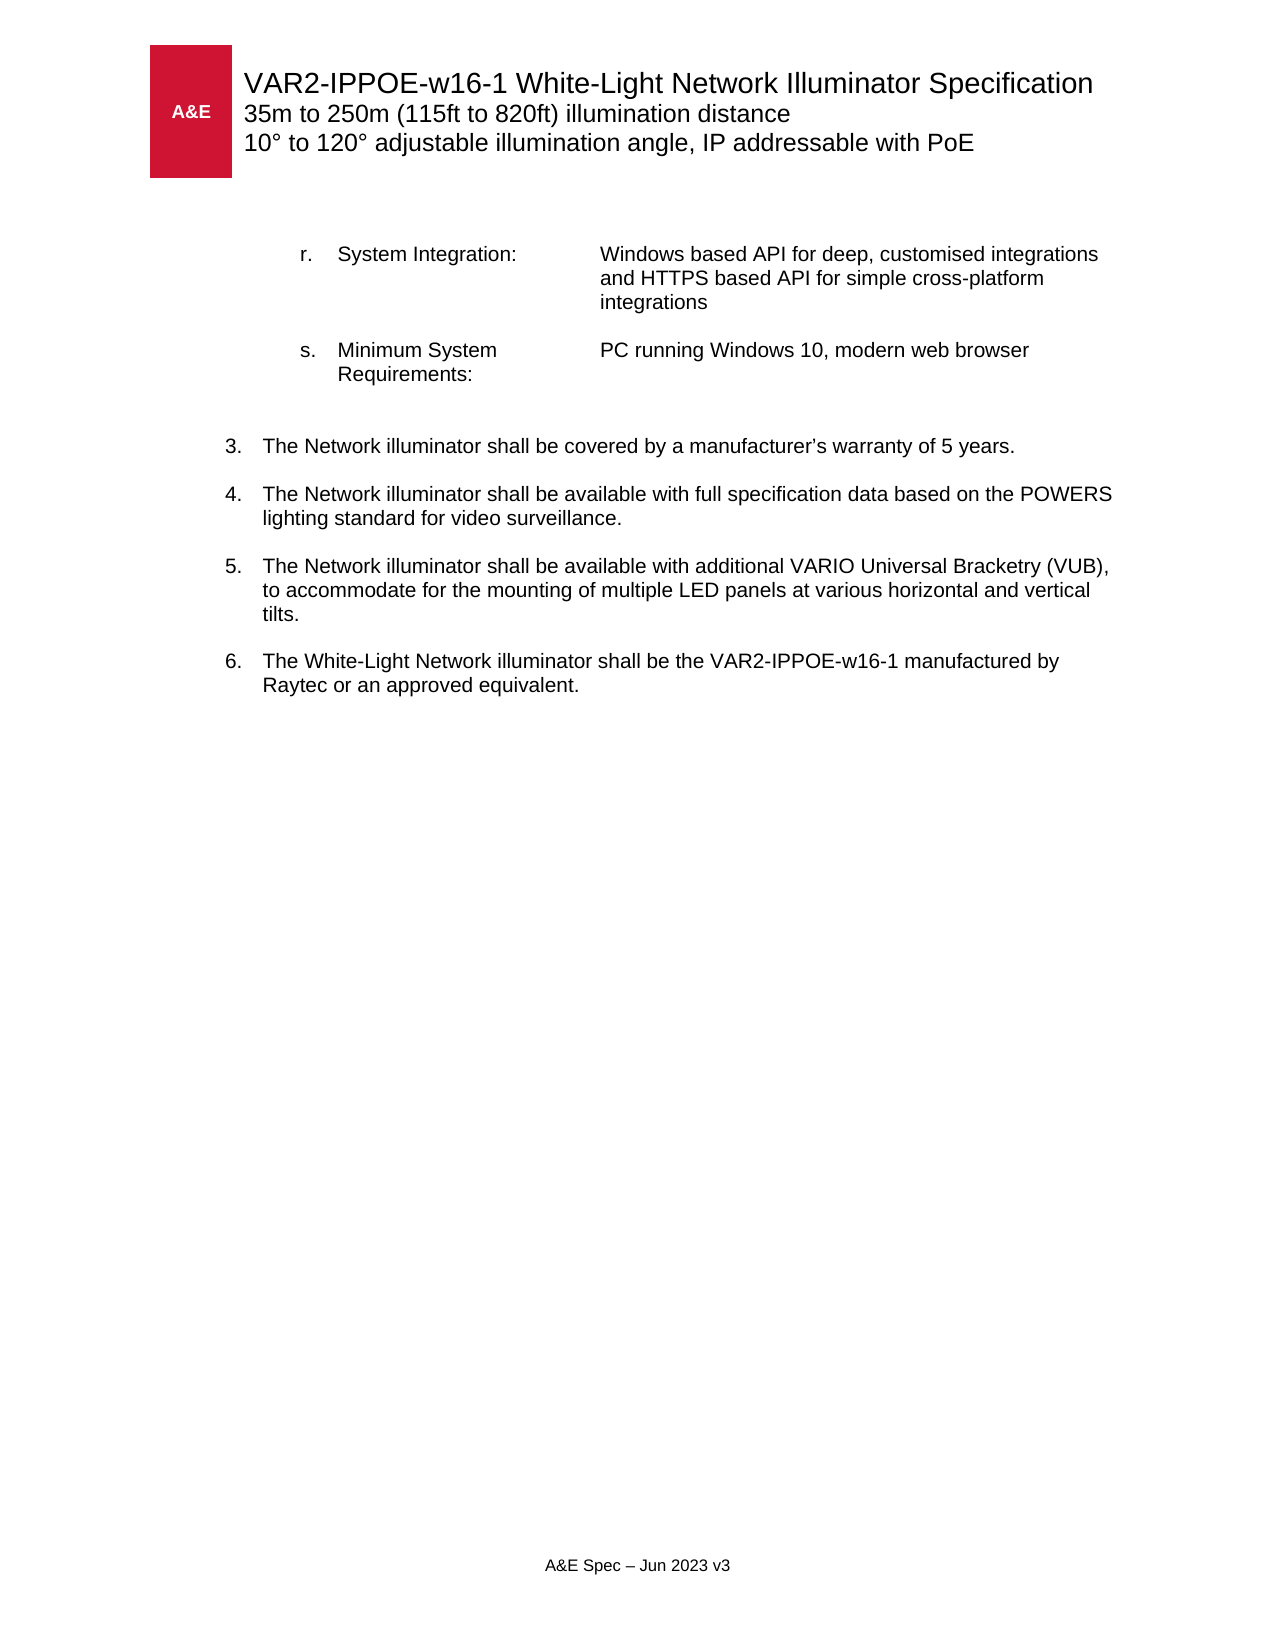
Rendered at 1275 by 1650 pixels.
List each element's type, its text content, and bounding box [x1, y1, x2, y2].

list The Network illuminator shall be available with additional VARIO Universal Bracketry (VUB), to accommodate for the mounting of multiple LED panels at various horizontal and vertical tilts. [225, 553, 1125, 625]
list System Integration: Windows based API for deep, customised integrations and HTTPS based API for simple cross-platform integrations [300, 242, 1125, 314]
list The White-Light Network illuminator shall be the VAR2-IPPOE-w16-1 manufactured by Raytec or an approved equivalent. [225, 649, 1125, 697]
list Minimum System PC running Windows 10, modern web browser Requirements: [300, 338, 1125, 386]
list The Network illuminator shall be available with full specification data based on the POWERS lighting standard for video surveillance. [225, 482, 1125, 529]
list The Network illuminator shall be covered by a manufacturer’s warranty of 5 years. [225, 434, 1125, 458]
